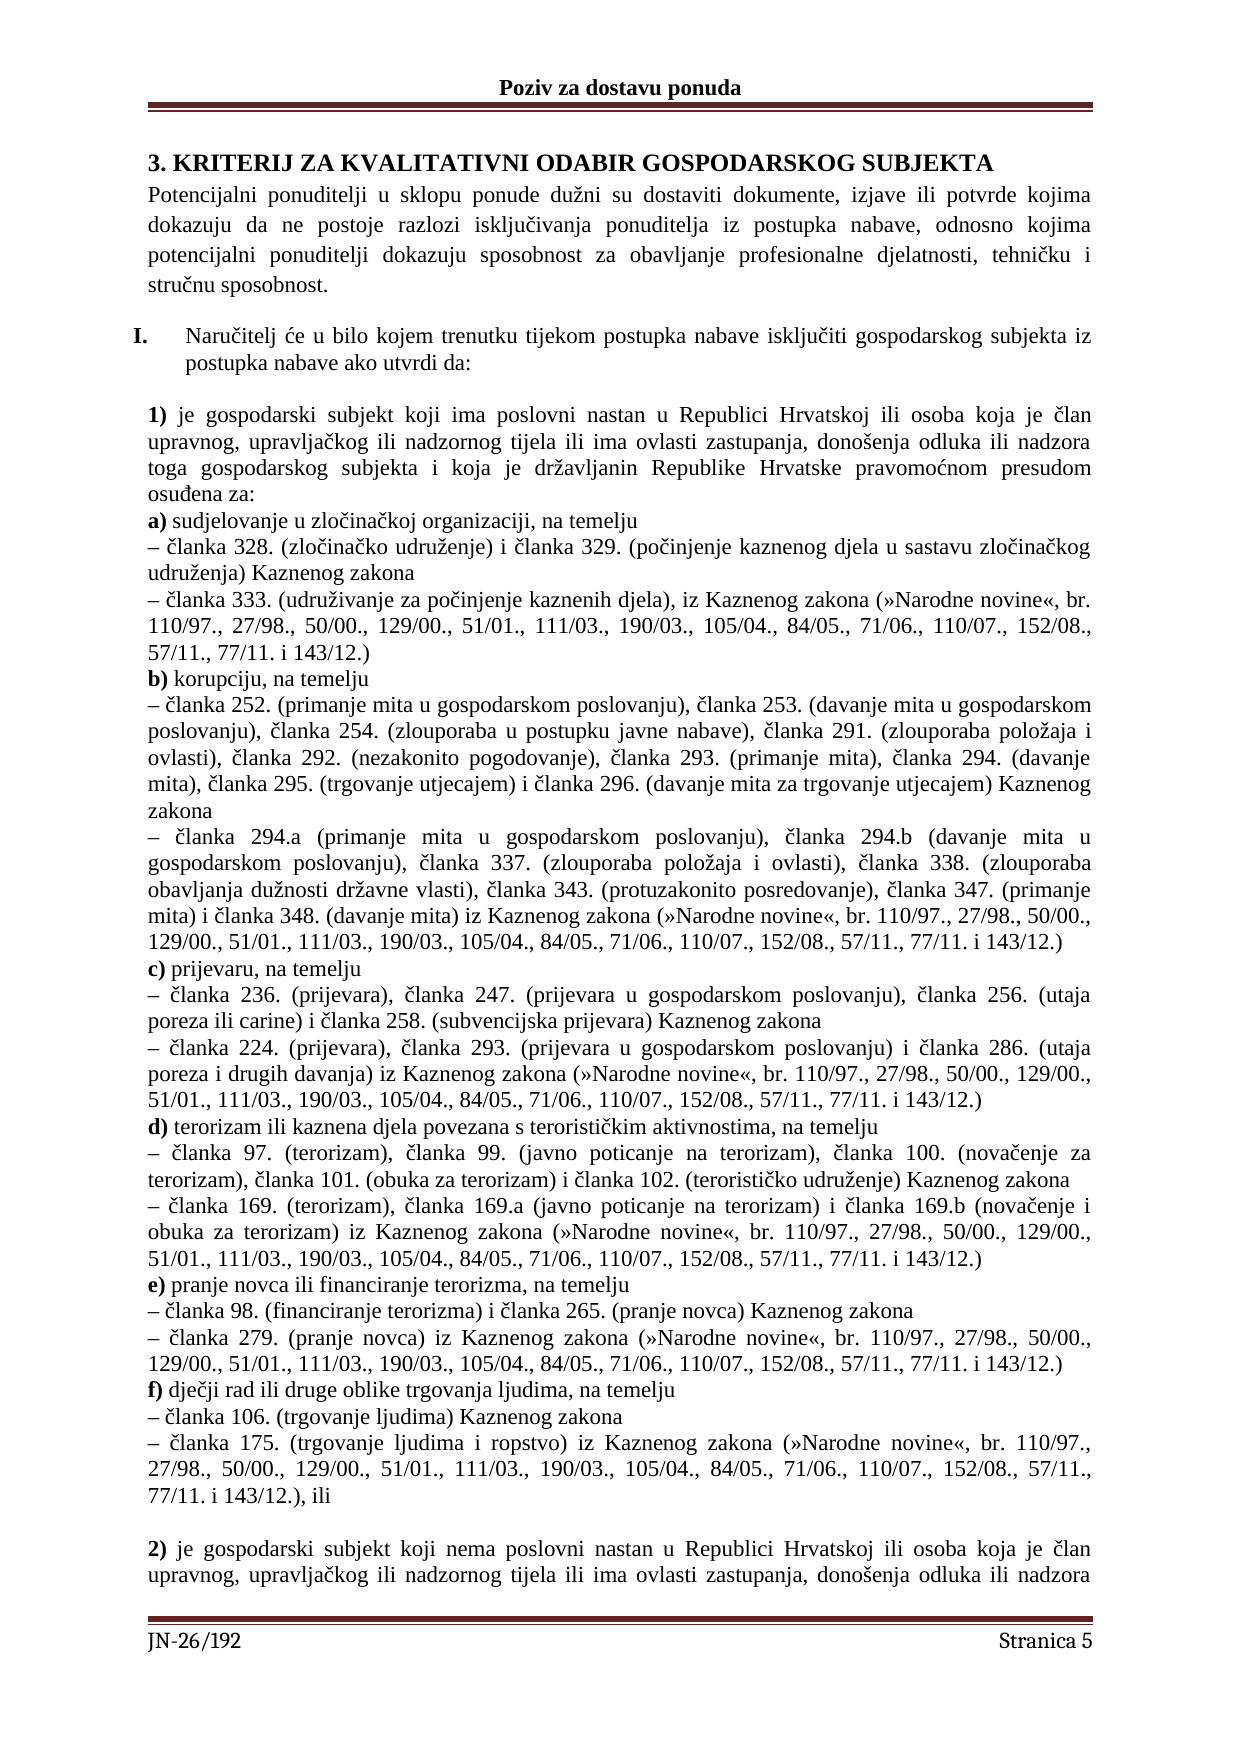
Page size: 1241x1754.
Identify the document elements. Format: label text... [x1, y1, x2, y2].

text Potencijalni ponuditelji u sklopu ponude dužni su dostaviti dokumente, izjave ili potvrde kojima dokazuju da ne postoje razlozi isključivanja ponuditelja iz postupka nabave, odnosno kojima potencijalni ponuditelji dokazuju sposobnost za obavljanje profesionalne djelatnosti, tehničku i stručnu sposobnost. [148, 181, 1093, 298]
text – članka 175. (trgovanje ljudima i ropstvo) iz Kaznenog zakona (»Narodne novine«, br. 110/97., 27/98., 50/00., 129/00., 51/01., 111/03., 190/03., 105/04., 84/05., 71/06., 110/07., 152/08., 57/11., 77/11. i 143/12.), ili [148, 1429, 1093, 1508]
text e) pranje novca ili financiranje terorizma, na temelju [148, 1271, 1093, 1297]
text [148, 1534, 1093, 1587]
text 1) je gospodarski subjekt koji ima poslovni nastan u Republici Hrvatskoj ili osoba koja je član upravnog, upravljačkog ili nadzornog tijela ili ima ovlasti zastupanja, donošenja odluka ili nadzora toga gospodarskog subjekta i koja je državljanin Republike Hrvatske pravomoćnom presudom osuđena za: [148, 401, 1093, 507]
list Naručitelj će u bilo kojem trenutku tijekom postupka nabave isključiti gospodarskog subjekta iz postupka nabave ako utvrdi da: [148, 322, 1093, 375]
text b) korupciju, na temelju [148, 665, 1093, 691]
text a) sudjelovanje u zločinačkoj organizaciji, na temelju [148, 507, 1093, 533]
text – članka 98. (financiranje terorizma) i članka 265. (pranje novca) Kaznenog zakona [148, 1297, 1093, 1324]
text – članka 279. (pranje novca) iz Kaznenog zakona (»Narodne novine«, br. 110/97., 27/98., 50/00., 129/00., 51/01., 111/03., 190/03., 105/04., 84/05., 71/06., 110/07., 152/08., 57/11., 77/11. i 143/12.) [148, 1324, 1093, 1376]
text c) prijevaru, na temelju [148, 955, 1093, 981]
text – članka 294.a (primanje mita u gospodarskom poslovanju), članka 294.b (davanje mita u gospodarskom poslovanju), članka 337. (zlouporaba položaja i ovlasti), članka 338. (zlouporaba obavljanja dužnosti državne vlasti), članka 343. (protuzakonito posredovanje), članka 347. (primanje mita) i članka 348. (davanje mita) iz Kaznenog zakona (»Narodne novine«, br. 110/97., 27/98., 50/00., 129/00., 51/01., 111/03., 190/03., 105/04., 84/05., 71/06., 110/07., 152/08., 57/11., 77/11. i 143/12.) [148, 823, 1093, 955]
text – članka 328. (zločinačko udruženje) i članka 329. (počinjenje kaznenog djela u sastavu zločinačkog udruženja) Kaznenog zakona [148, 533, 1093, 586]
text – članka 252. (primanje mita u gospodarskom poslovanju), članka 253. (davanje mita u gospodarskom poslovanju), članka 254. (zlouporaba u postupku javne nabave), članka 291. (zlouporaba položaja i ovlasti), članka 292. (nezakonito pogodovanje), članka 293. (primanje mita), članka 294. (davanje mita), članka 295. (trgovanje utjecajem) i članka 296. (davanje mita za trgovanje utjecajem) Kaznenog zakona [148, 691, 1093, 823]
text – članka 224. (prijevara), članka 293. (prijevara u gospodarskom poslovanju) i članka 286. (utaja poreza i drugih davanja) iz Kaznenog zakona (»Narodne novine«, br. 110/97., 27/98., 50/00., 129/00., 51/01., 111/03., 190/03., 105/04., 84/05., 71/06., 110/07., 152/08., 57/11., 77/11. i 143/12.) [148, 1034, 1093, 1113]
text – članka 333. (udruživanje za počinjenje kaznenih djela), iz Kaznenog zakona (»Narodne novine«, br. 110/97., 27/98., 50/00., 129/00., 51/01., 111/03., 190/03., 105/04., 84/05., 71/06., 110/07., 152/08., 57/11., 77/11. i 143/12.) [148, 586, 1093, 665]
text 3. KRITERIJ ZA KVALITATIVNI ODABIR GOSPODARSKOG SUBJEKTA [148, 148, 1093, 176]
text – članka 169. (terorizam), članka 169.a (javno poticanje na terorizam) i članka 169.b (novačenje i obuka za terorizam) iz Kaznenog zakona (»Narodne novine«, br. 110/97., 27/98., 50/00., 129/00., 51/01., 111/03., 190/03., 105/04., 84/05., 71/06., 110/07., 152/08., 57/11., 77/11. i 143/12.) [148, 1192, 1093, 1271]
text – članka 236. (prijevara), članka 247. (prijevara u gospodarskom poslovanju), članka 256. (utaja poreza ili carine) i članka 258. (subvencijska prijevara) Kaznenog zakona [148, 981, 1093, 1034]
text f) dječji rad ili druge oblike trgovanja ljudima, na temelju [148, 1376, 1093, 1403]
text – članka 106. (trgovanje ljudima) Kaznenog zakona [148, 1403, 1093, 1429]
text d) terorizam ili kaznena djela povezana s terorističkim aktivnostima, na temelju [148, 1113, 1093, 1139]
text – članka 97. (terorizam), članka 99. (javno poticanje na terorizam), članka 100. (novačenje za terorizam), članka 101. (obuka za terorizam) i članka 102. (terorističko udruženje) Kaznenog zakona [148, 1139, 1093, 1192]
